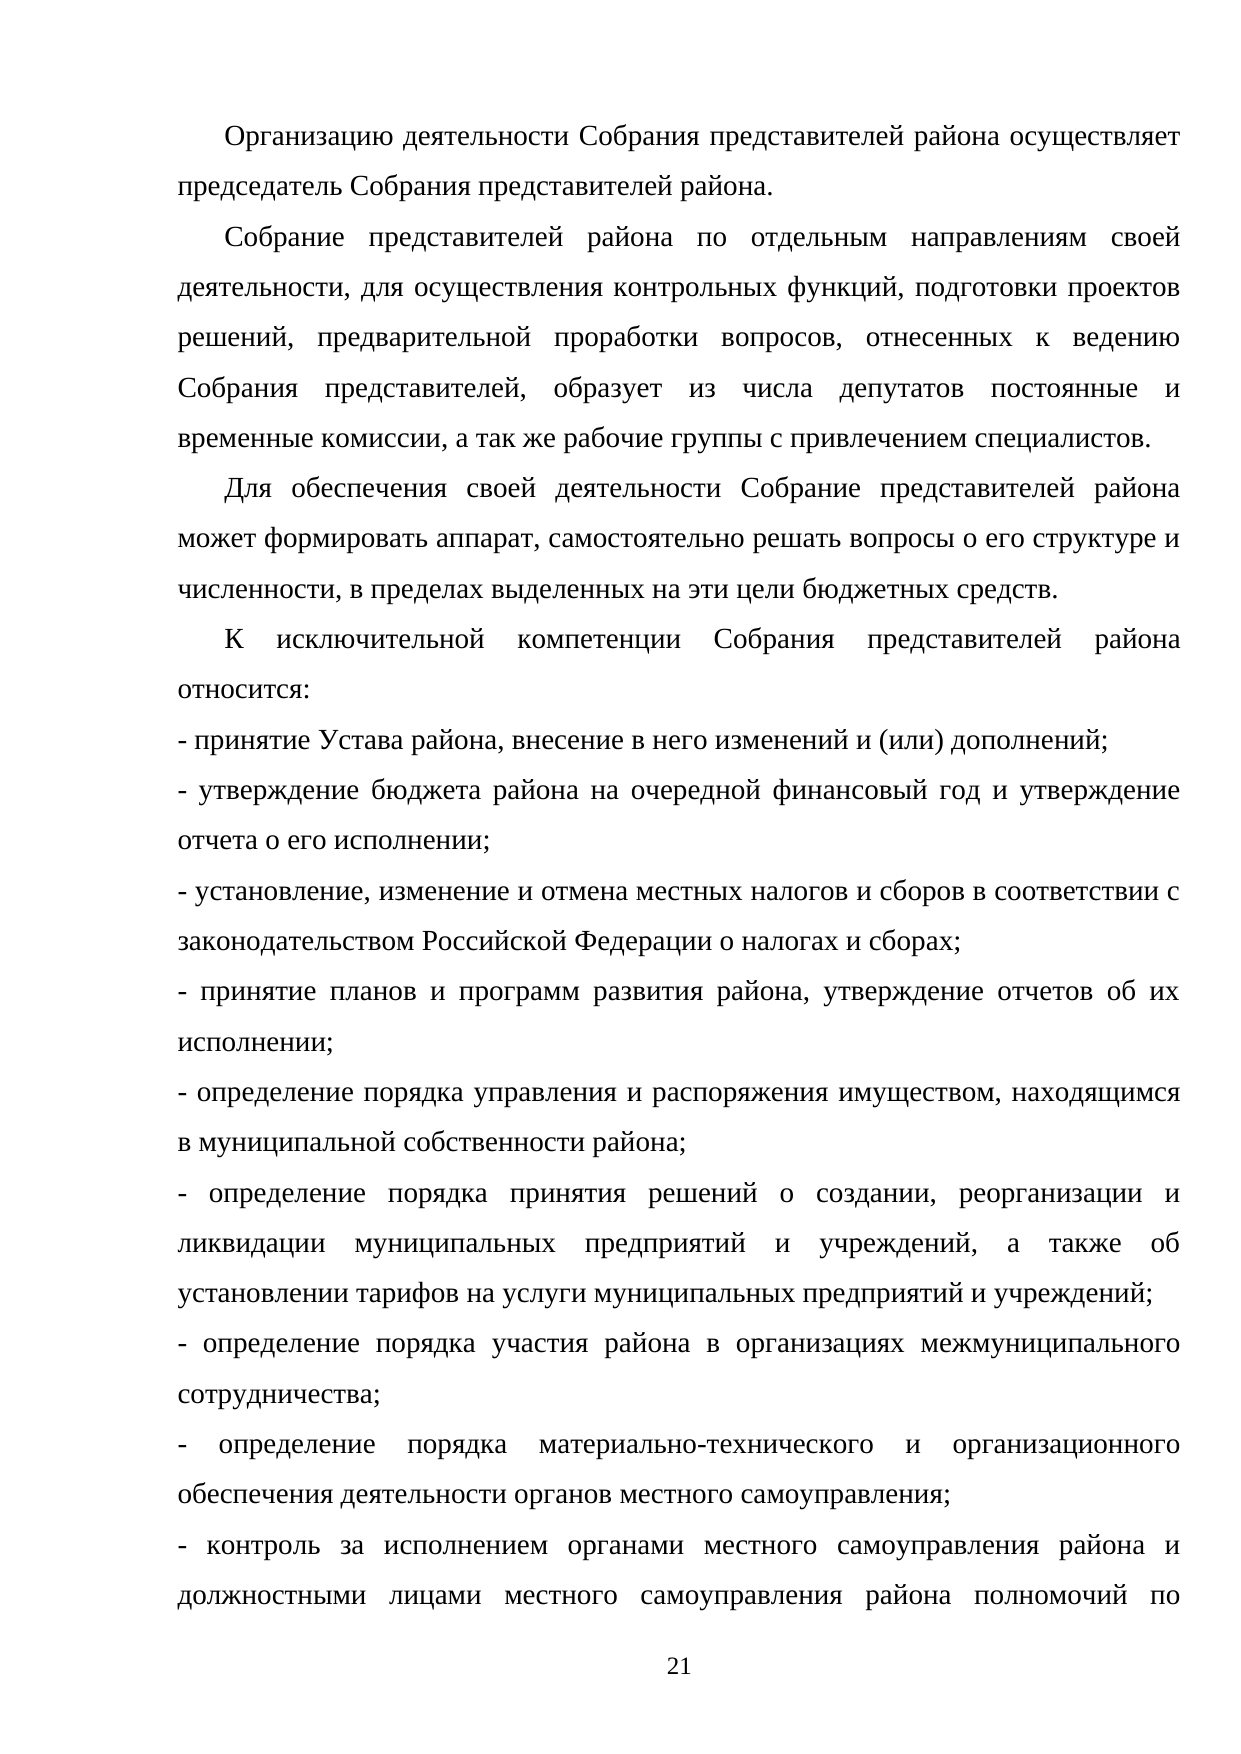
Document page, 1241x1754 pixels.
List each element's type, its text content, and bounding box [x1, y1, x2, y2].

text - определение порядка принятия решений о создании, реорганизации и ликвидации муниципальных предприятий и учреждений, а также об установлении тарифов на услуги муниципальных предприятий и учреждений; [177, 1175, 1181, 1309]
text К исключительной компетенции Собрания представителей района относится: [177, 621, 1181, 705]
text - определение порядка управления и распоряжения имуществом, находящимся в муниципальной собственности района; [177, 1074, 1181, 1158]
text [177, 1527, 1181, 1611]
text Для обеспечения своей деятельности Собрание представителей района может формировать аппарат, самостоятельно решать вопросы о его структуре и численности, в пределах выделенных на эти цели бюджетных средств. [177, 470, 1181, 604]
text - принятие Устава района, внесение в него изменений и (или) дополнений; [118, 722, 1181, 755]
text - определение порядка участия района в организациях межмуниципального сотрудничества; [177, 1326, 1181, 1409]
text - определение порядка материально-технического и организационного обеспечения деятельности органов местного самоуправления; [177, 1426, 1181, 1510]
text Организацию деятельности Собрания представителей района осуществляет председатель Собрания представителей района. [177, 118, 1181, 202]
text - установление, изменение и отмена местных налогов и сборов в соответствии с законодательством Российской Федерации о налогах и сборах; [177, 873, 1181, 957]
text - принятие планов и программ развития района, утверждение отчетов об их исполнении; [177, 973, 1181, 1057]
text Собрание представителей района по отдельным направлениям своей деятельности, для осуществления контрольных функций, подготовки проектов решений, предварительной проработки вопросов, отнесенных к ведению Собрания представителей, образует из числа депутатов постоянные и временные комиссии, а так же рабочие группы с привлечением специалистов. [177, 219, 1181, 453]
text - утверждение бюджета района на очередной финансовый год и утверждение отчета о его исполнении; [177, 772, 1181, 856]
